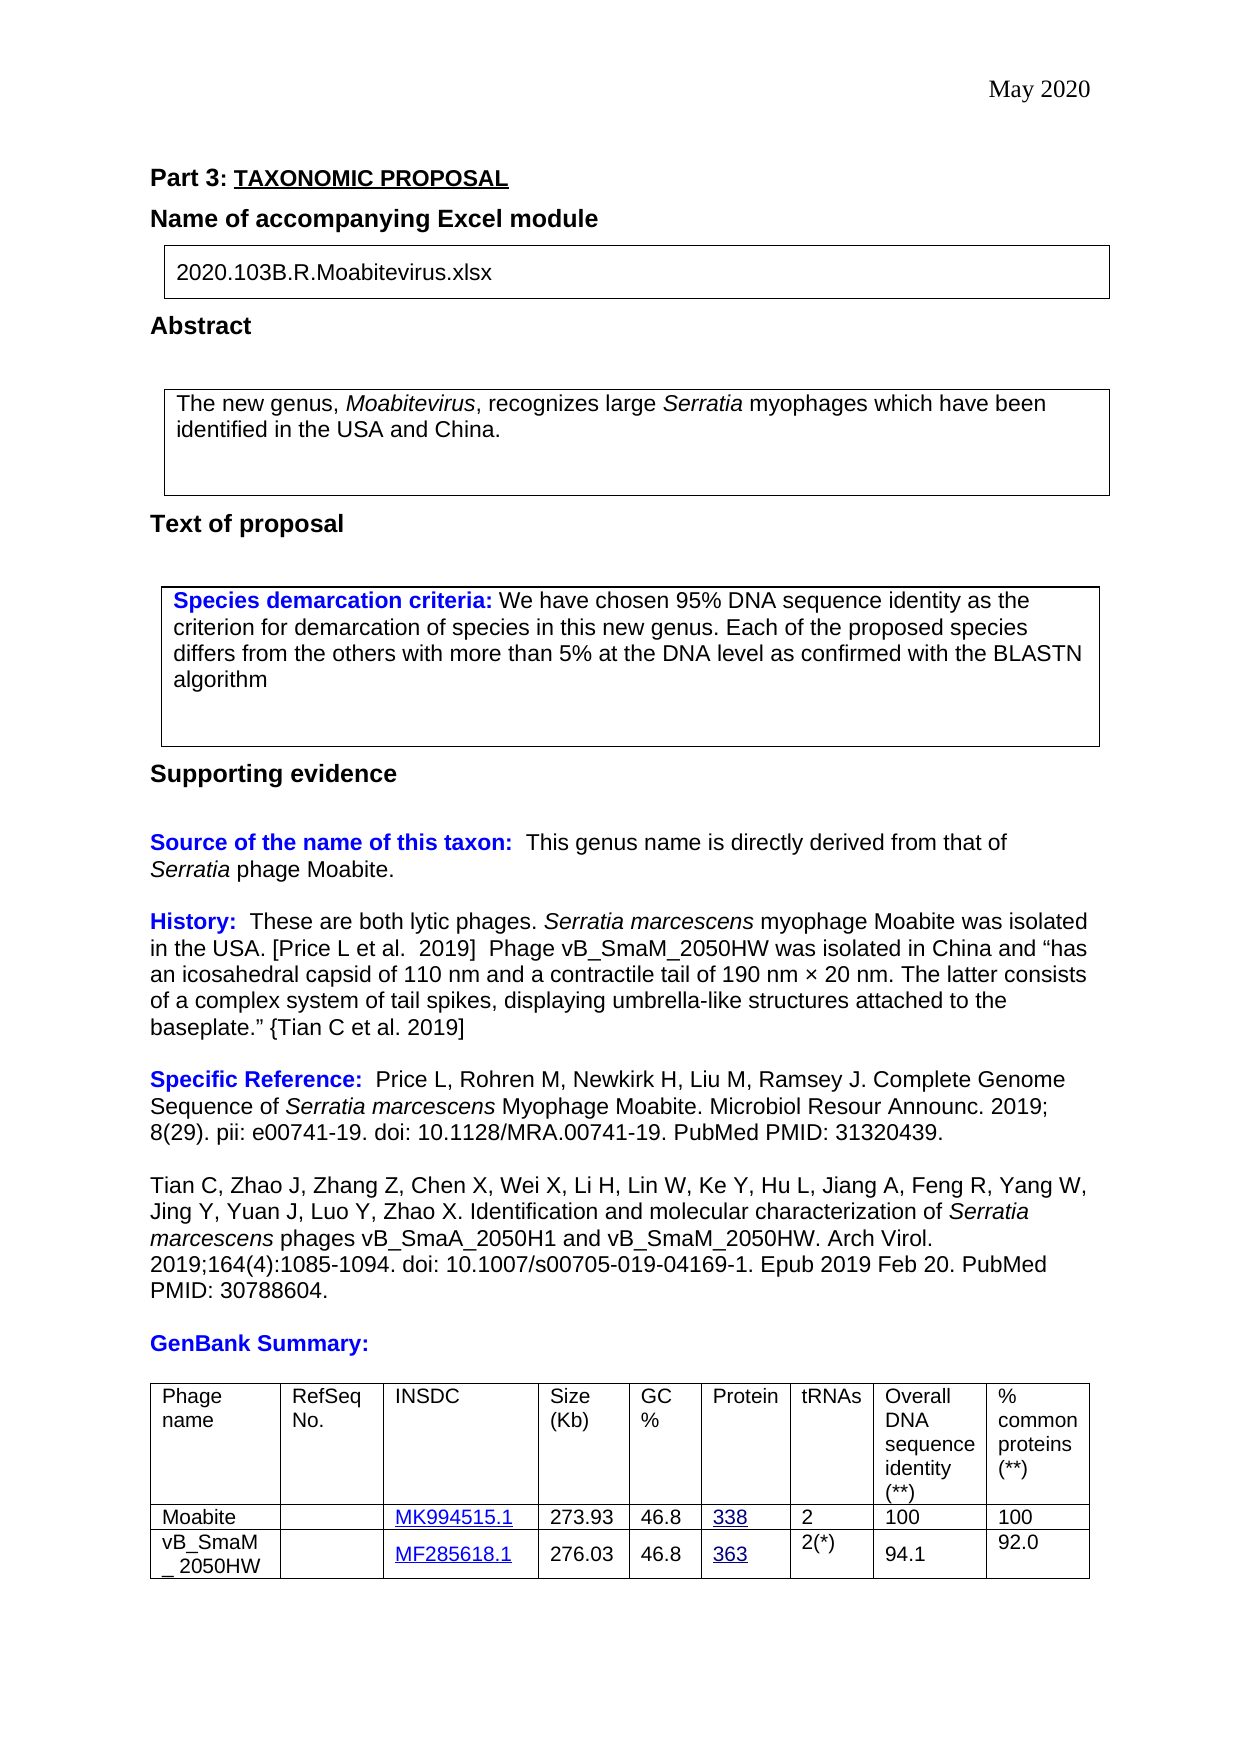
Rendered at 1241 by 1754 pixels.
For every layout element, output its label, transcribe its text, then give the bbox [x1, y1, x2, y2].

table_cell 276.03 [539, 1530, 629, 1577]
table_cell MK994515.1 [384, 1505, 538, 1528]
text Text of proposal [150, 509, 1090, 537]
text Tian C, Zhao J, Zhang Z, Chen X, Wei X, Li H, Lin W, Ke Y, Hu L, Jiang A, Feng R, Yang W, Jing Y, Yuan J, Luo Y, Zhao X. Identification and molecular characterization of Serratia marcescens phages vB_SmaA_2050H1 and vB_SmaM_2050HW. Arch Virol. 2019;164(4):1085-1094. doi: 10.1007/s00705-019-04169-1. Epub 2019 Feb 20. PubMed PMID: 30788604. [150, 1172, 1090, 1303]
table_header Overall DNA sequence identity (**) [874, 1384, 986, 1503]
table_cell 92.0 [987, 1530, 1089, 1577]
text Part 3: TAXONOMIC PROPOSAL [150, 162, 1090, 191]
text Supporting evidence [150, 759, 1090, 788]
table_cell vB_SmaM_ 2050HW [151, 1530, 280, 1577]
text GenBank Summary: [150, 1330, 1090, 1356]
table_header Protein [702, 1384, 790, 1503]
table_header 2020.103B.R.Moabitevirus.xlsx [165, 246, 1109, 297]
text Abstract [150, 311, 1090, 340]
text Specific Reference: Price L, Rohren M, Newkirk H, Liu M, Ramsey J. Complete Genome Sequence of Serratia marcescens Myophage Moabite. Microbiol Resour Announc. 2019; 8(29). pii: e00741-19. doi: 10.1128/MRA.00741-19. PubMed PMID: 31320439. [150, 1066, 1090, 1145]
table_cell [281, 1505, 383, 1528]
table_header tRNAs [791, 1384, 873, 1503]
table_header INSDC [384, 1384, 538, 1503]
table_cell 273.93 [539, 1505, 629, 1528]
table_cell 94.1 [874, 1530, 986, 1577]
table_cell 2(*) [791, 1530, 873, 1577]
table_cell MF285618.1 [384, 1530, 538, 1577]
text Name of accompanying Excel module [150, 204, 1090, 232]
table_cell 100 [987, 1505, 1089, 1528]
table_cell Moabite [151, 1505, 280, 1528]
table_header GC% [630, 1384, 701, 1503]
table_cell 363 [702, 1530, 790, 1577]
table_header % common proteins (**) [987, 1384, 1089, 1503]
table_cell 100 [874, 1505, 986, 1528]
text History: These are both lytic phages. Serratia marcescens myophage Moabite was isolated in the USA. [Price L et al. 2019] Phage vB_SmaM_2050HW was isolated in China and “has an icosahedral capsid of 110 nm and a contractile tail of 190 nm × 20 nm. The latter consists of a complex system of tail spikes, displaying umbrella-like structures attached to the baseplate.” {Tian C et al. 2019] [150, 908, 1090, 1040]
table_cell 46.8 [630, 1530, 701, 1577]
table_cell 338 [702, 1505, 790, 1528]
table_cell 2 [791, 1505, 873, 1528]
table_header Size (Kb) [539, 1384, 629, 1503]
table_header Phage name [151, 1384, 280, 1503]
table_header RefSeq No. [281, 1384, 383, 1503]
table_header [150, 550, 1111, 747]
table_cell 46.8 [630, 1505, 701, 1528]
table_cell [281, 1530, 383, 1577]
text Source of the name of this taxon: This genus name is directly derived from that of Serratia phage Moabite. [150, 829, 1090, 882]
table_header The new genus, Moabitevirus, recognizes large Serratia myophages which have been identified in the USA and China. [165, 390, 1109, 495]
